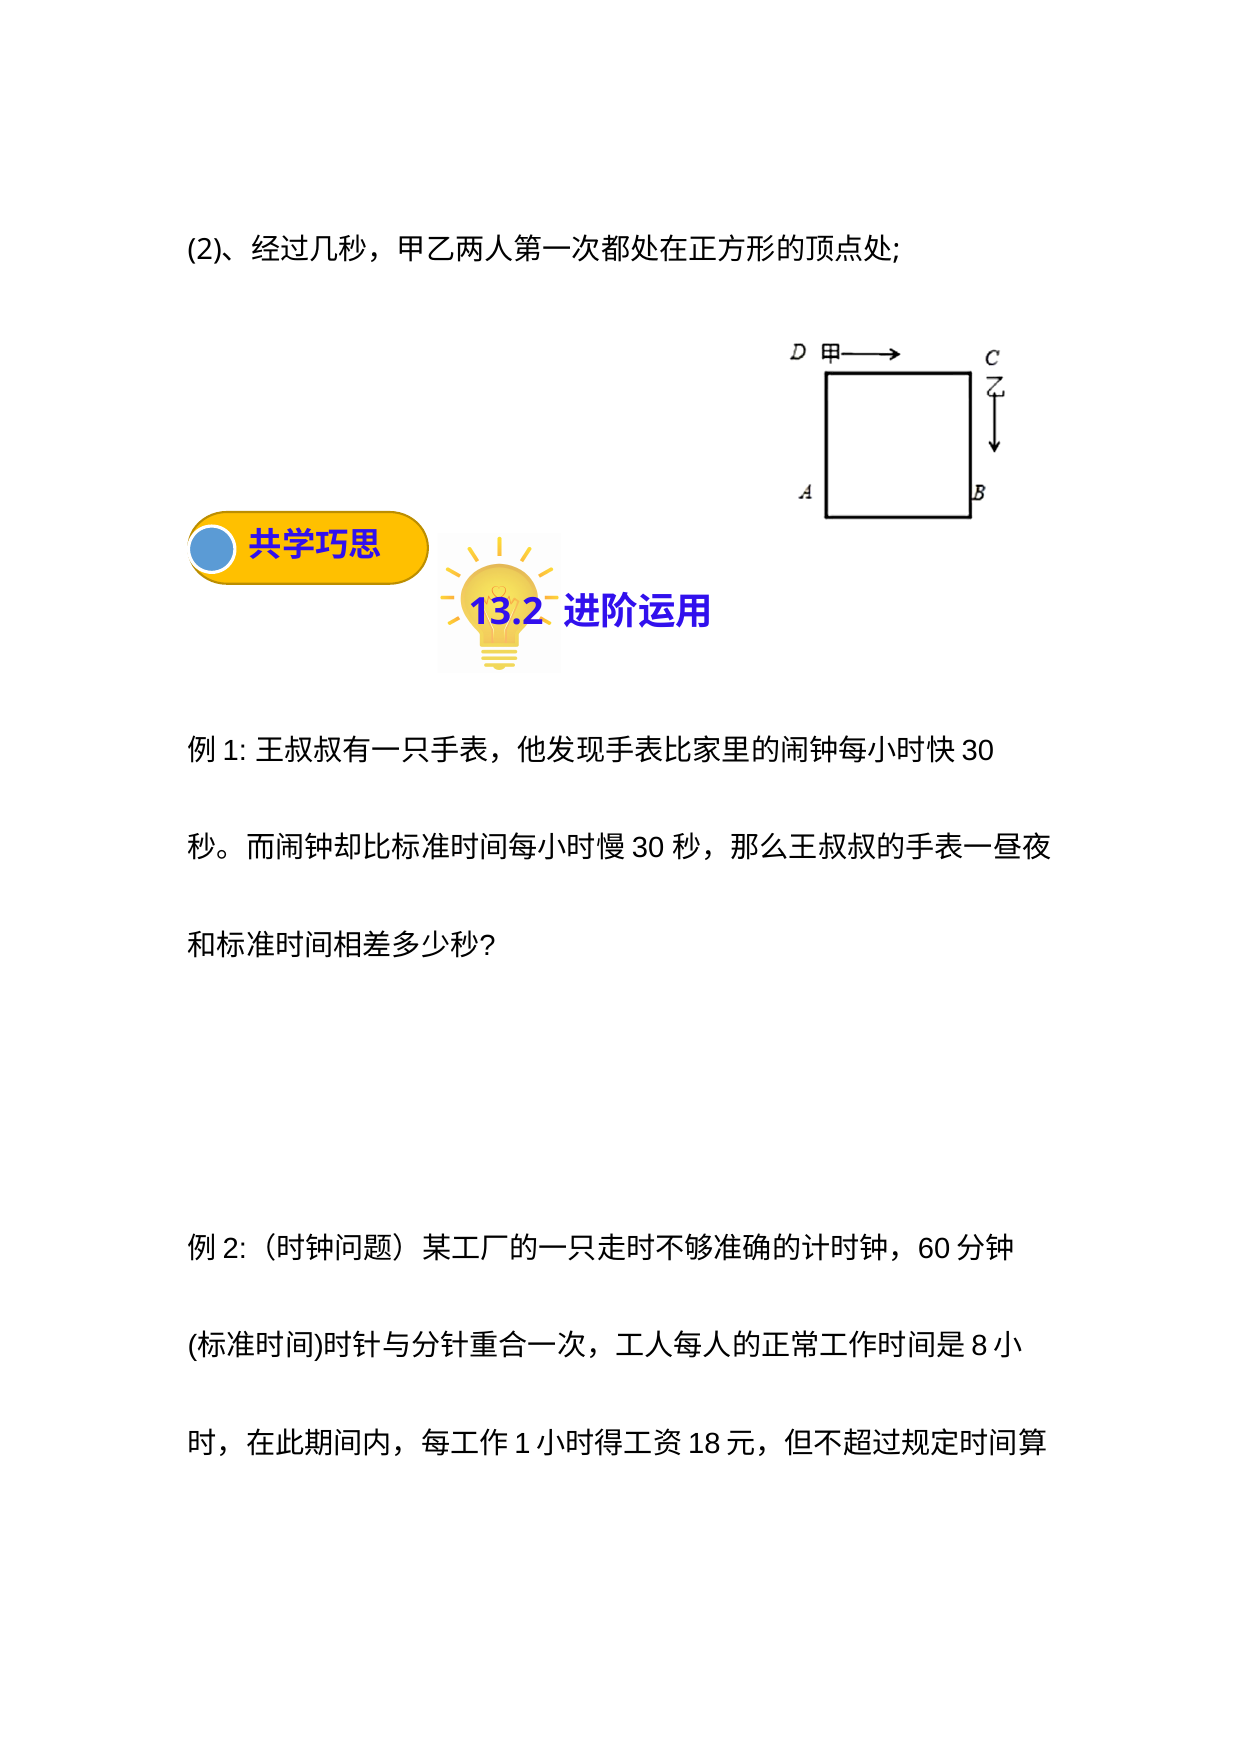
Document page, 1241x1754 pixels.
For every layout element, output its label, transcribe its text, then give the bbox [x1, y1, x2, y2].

list (2)、经过几秒，甲乙两人第一次都处在正方形的顶点处; [187, 214, 1053, 279]
list 例1: 王叔叔有一只手表，他发现手表比家里的闹钟每小时快 30 秒。而闹钟却比标准时间每小时慢 30 秒，那么王叔叔的手表一昼夜和标准时间相差多少秒? [187, 715, 1053, 975]
picture [781, 332, 1020, 535]
picture [437, 533, 561, 673]
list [187, 1213, 1053, 1473]
